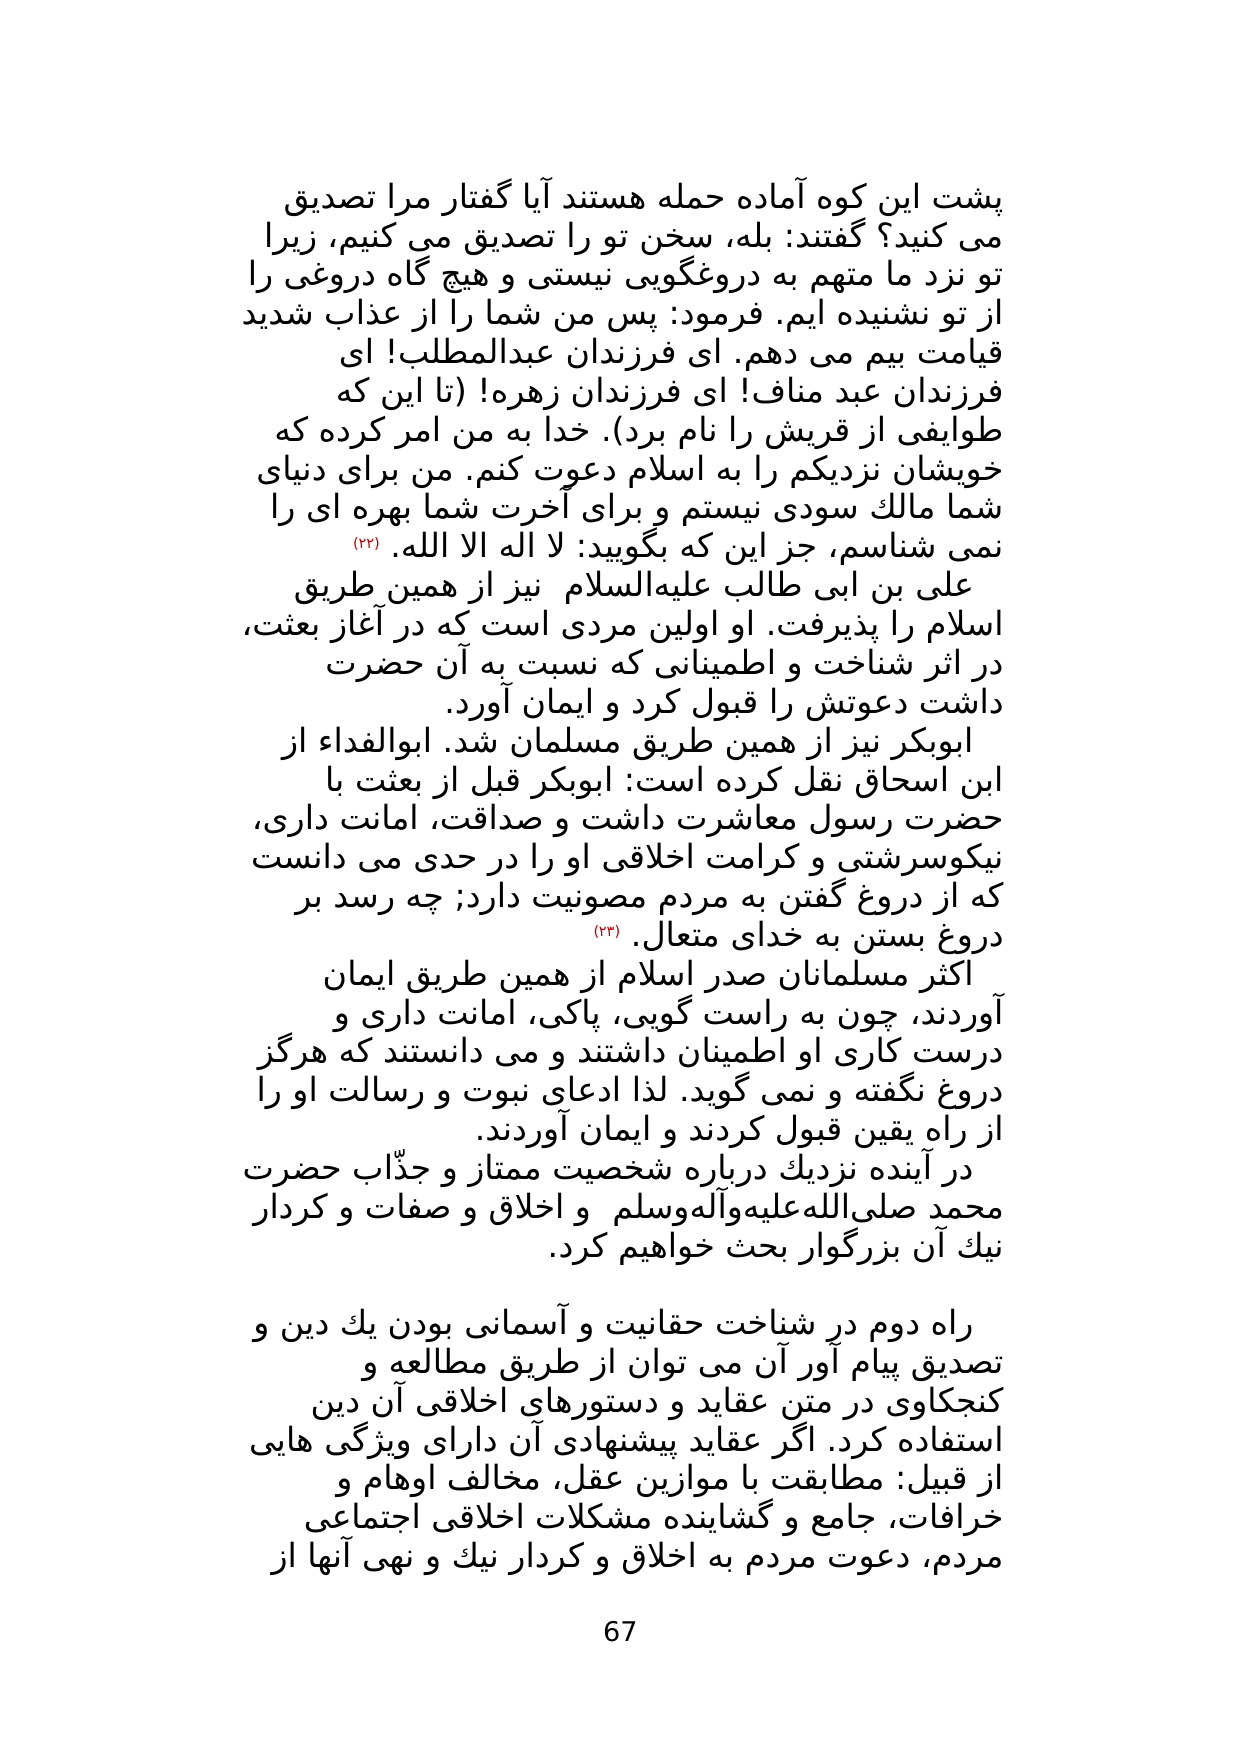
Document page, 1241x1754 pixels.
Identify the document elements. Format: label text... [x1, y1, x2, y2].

text اكثر مسلمانان صدر اسلام از همين طريق ايمان آوردند، چون به راست گويى، پاكى، امانت دارى و درست كارى او اطمينان داشتند و مى دانستند كه هرگز دروغ نگفته و نمى گويد. لذا ادعاى نبوت و رسالت او را از راه يقين قبول كردند و ايمان آوردند. [236, 954, 1004, 1148]
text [236, 1303, 1004, 1575]
text على بن ابى طالب عليه‌السلام نيز از همين طريق اسلام را پذيرفت. او اولين مردى است كه در آغاز بعثت، در اثر شناخت و اطمينانى كه نسبت به آن حضرت داشت دعوتش را قبول كرد و ايمان آورد. [236, 566, 1004, 721]
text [236, 177, 1004, 566]
text ابوبكر نيز از همين طريق مسلمان شد. ابوالفداء از ابن اسحاق نقل كرده است: ابوبكر قبل از بعثت با حضرت رسول معاشرت داشت و صداقت، امانت دارى، نيكوسرشتى و كرامت اخلاقى او را در حدى مى دانست كه از دروغ گفتن به مردم مصونيت دارد; چه رسد بر دروغ بستن به خداى متعال. (٢٣) [236, 721, 1004, 954]
text در آينده نزديك درباره شخصيت ممتاز و جذّاب حضرت محمد صلى‌الله‌عليه‌وآله‌وسلم و اخلاق و صفات و كردار نيك آن بزرگوار بحث خواهيم كرد. [236, 1148, 1004, 1265]
